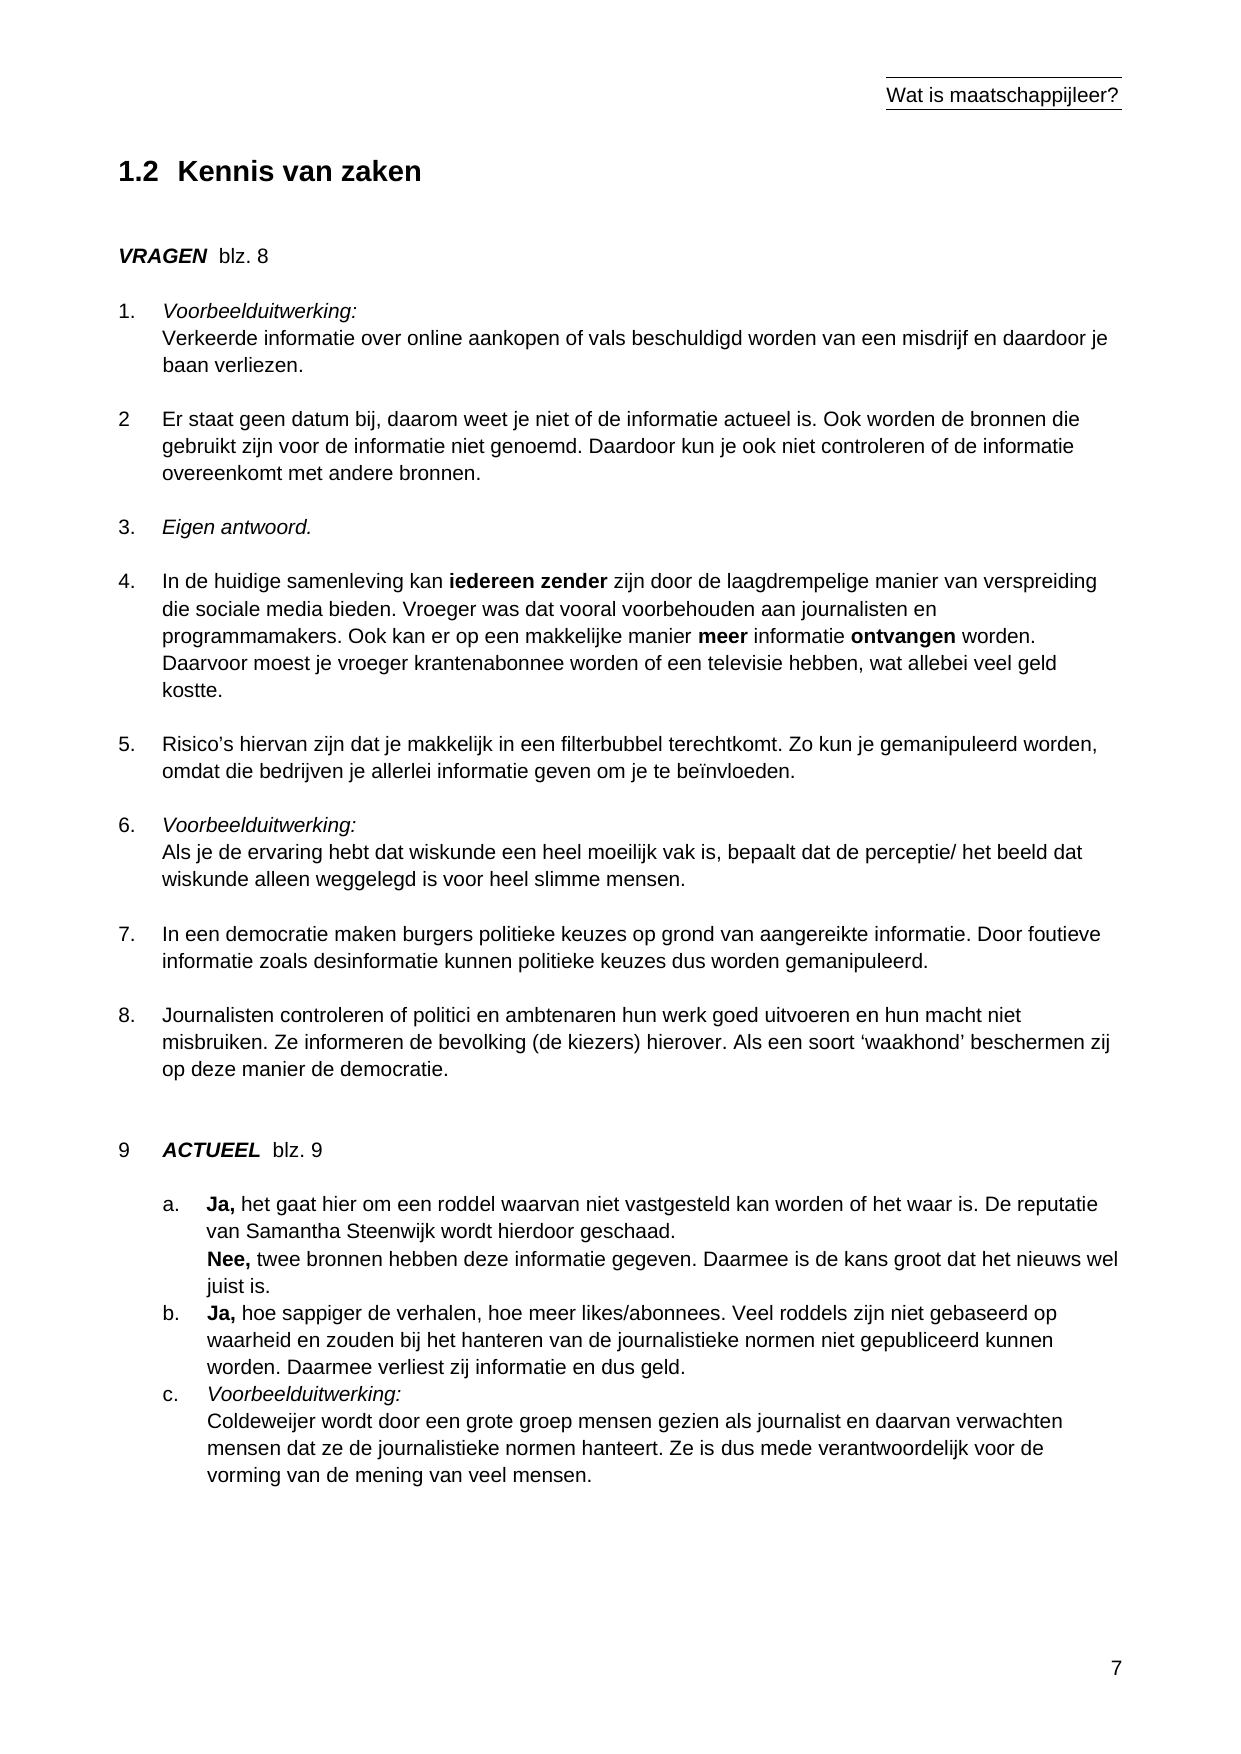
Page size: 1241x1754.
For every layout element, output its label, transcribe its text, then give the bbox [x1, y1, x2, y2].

text b. Ja, hoe sappiger de verhalen, hoe meer likes/abonnees. Veel roddels zijn niet gebaseerd op waarheid en zouden bij het hanteren van de journalistieke normen niet gepubliceerd kunnen worden. Daarmee verliest zij informatie en dus geld. [162, 1297, 1122, 1379]
text c. Voorbeelduitwerking: [162, 1379, 1122, 1406]
text 6. Voorbeelduitwerking: [118, 810, 1122, 837]
text 3. Eigen antwoord. [118, 512, 1122, 539]
subtitle 1.2 Kennis van zaken [118, 153, 1122, 187]
list Ja, het gaat hier om een roddel waarvan niet vastgesteld kan worden of het waar is. De reputatie van Samantha Steenwijk wordt hierdoor geschaad. [162, 1189, 1122, 1243]
text 2 Er staat geen datum bij, daarom weet je niet of de informatie actueel is. Ook worden de bronnen die gebruikt zijn voor de informatie niet genoemd. Daardoor kun je ook niet controleren of de informatie overeenkomt met andere bronnen. [118, 404, 1122, 485]
text 9 ACTUEEL blz. 9 [118, 1135, 1122, 1162]
text 4. In de huidige samenleving kan iedereen zender zijn door de laagdrempelige manier van verspreiding die sociale media bieden. Vroeger was dat vooral voorbehouden aan journalisten en programmamakers. Ook kan er op een makkelijke manier meer informatie ontvangen worden. Daarvoor moest je vroeger krantenabonnee worden of een televisie hebben, wat allebei veel geld kostte. [118, 566, 1122, 702]
text 7. In een democratie maken burgers politieke keuzes op grond van aangereikte informatie. Door foutieve informatie zoals desinformatie kunnen politieke keuzes dus worden gemanipuleerd. [118, 918, 1122, 972]
text Verkeerde informatie over online aankopen of vals beschuldigd worden van een misdrijf en daardoor je baan verliezen. [162, 322, 1122, 377]
text Coldeweijer wordt door een grote groep mensen gezien als journalist en daarvan verwachten mensen dat ze de journalistieke normen hanteert. Ze is dus mede verantwoordelijk voor de vorming van de mening van veel mensen. [207, 1406, 1122, 1487]
text 5. Risico’s hiervan zijn dat je makkelijk in een filterbubbel terechtkomt. Zo kun je gemanipuleerd worden, omdat die bedrijven je allerlei informatie geven om je te beïnvloeden. [118, 729, 1122, 783]
text Als je de ervaring hebt dat wiskunde een heel moeilijk vak is, bepaalt dat de perceptie/ het beeld dat wiskunde alleen weggelegd is voor heel slimme mensen. [162, 837, 1122, 891]
text Nee, twee bronnen hebben deze informatie gegeven. Daarmee is de kans groot dat het nieuws wel juist is. [207, 1243, 1122, 1297]
text 1. Voorbeelduitwerking: [118, 295, 1122, 322]
text VRAGEN blz. 8 [118, 241, 1122, 268]
text 8. Journalisten controleren of politici en ambtenaren hun werk goed uitvoeren en hun macht niet misbruiken. Ze informeren de bevolking (de kiezers) hierover. Als een soort ‘waakhond’ beschermen zij op deze manier de democratie. [118, 999, 1122, 1081]
